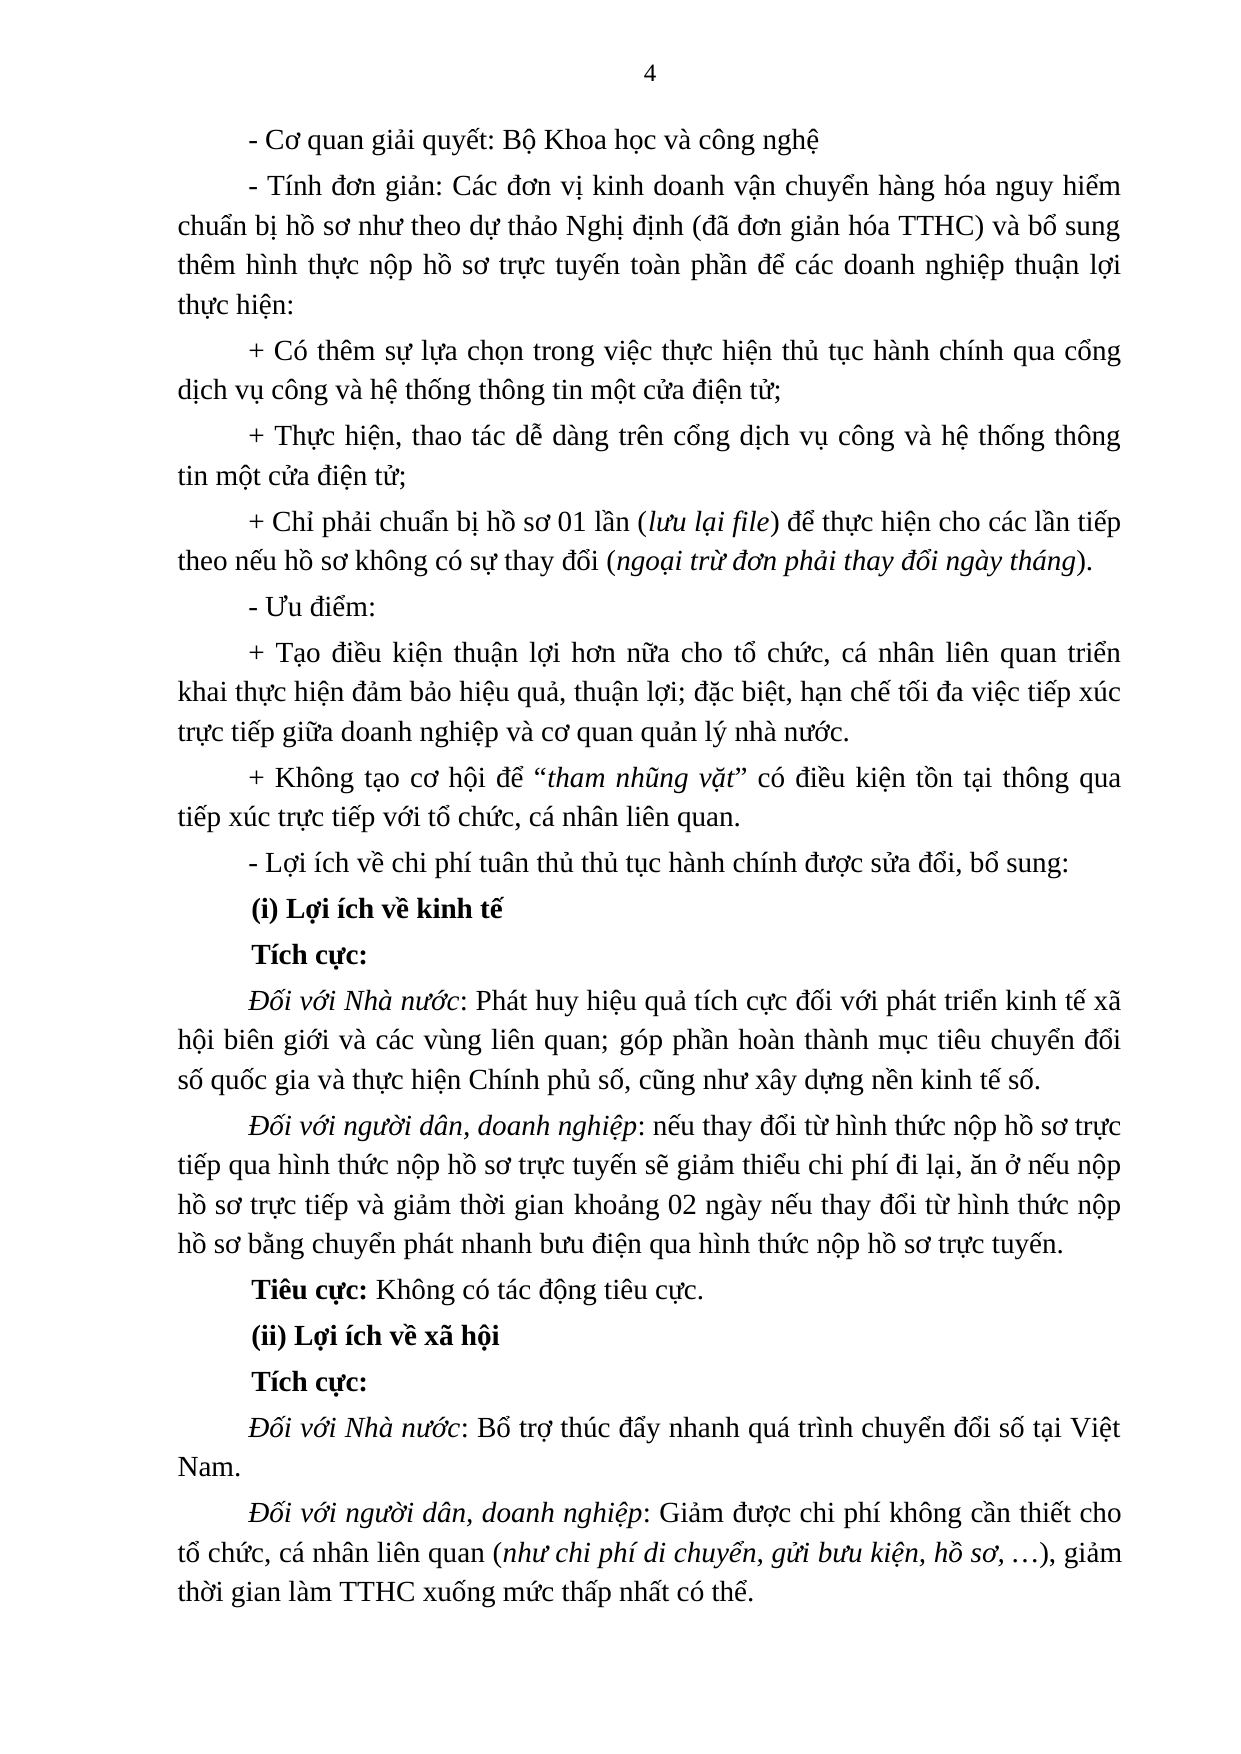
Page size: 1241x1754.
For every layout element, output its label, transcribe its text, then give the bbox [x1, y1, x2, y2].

text - Ưu điểm: [177, 585, 1122, 624]
text Tích cực: [177, 1360, 1122, 1399]
text Đối với Nhà nước: Phát huy hiệu quả tích cực đối với phát triển kinh tế xã hội biên giới và các vùng liên quan; góp phần hoàn thành mục tiêu chuyển đổi số quốc gia và thực hiện Chính phủ số, cũng như xây dựng nền kinh tế số. [177, 978, 1122, 1097]
text + Thực hiện, thao tác dễ dàng trên cổng dịch vụ công và hệ thống thông tin một cửa điện tử; [177, 414, 1122, 493]
text Đối với người dân, doanh nghiệp: Giảm được chi phí không cần thiết cho tổ chức, cá nhân liên quan (như chi phí di chuyển, gửi bưu kiện, hồ sơ, …), giảm thời gian làm TTHC xuống mức thấp nhất có thể. [177, 1491, 1122, 1610]
text - Tính đơn giản: Các đơn vị kinh doanh vận chuyển hàng hóa nguy hiểm chuẩn bị hồ sơ như theo dự thảo Nghị định (đã đơn giản hóa TTHC) và bổ sung thêm hình thực nộp hồ sơ trực tuyến toàn phần để các doanh nghiệp thuận lợi thực hiện: [177, 164, 1122, 322]
text + Chỉ phải chuẩn bị hồ sơ 01 lần (lưu lại file) để thực hiện cho các lần tiếp theo nếu hồ sơ không có sự thay đổi (ngoại trừ đơn phải thay đổi ngày tháng). [177, 499, 1122, 578]
text + Không tạo cơ hội để “tham nhũng vặt” có điều kiện tồn tại thông qua tiếp xúc trực tiếp với tổ chức, cá nhân liên quan. [177, 756, 1122, 835]
text + Tạo điều kiện thuận lợi hơn nữa cho tổ chức, cá nhân liên quan triển khai thực hiện đảm bảo hiệu quả, thuận lợi; đặc biệt, hạn chế tối đa việc tiếp xúc trực tiếp giữa doanh nghiệp và cơ quan quản lý nhà nước. [177, 631, 1122, 749]
text Tiêu cực: Không có tác động tiêu cực. [177, 1268, 1122, 1308]
text Tích cực: [177, 933, 1122, 972]
text - Lợi ích về chi phí tuân thủ thủ tục hành chính được sửa đổi, bổ sung: [177, 841, 1122, 881]
text Đối với Nhà nước: Bổ trợ thúc đẩy nhanh quá trình chuyển đổi số tại Việt Nam. [177, 1406, 1122, 1485]
text - Cơ quan giải quyết: Bộ Khoa học và công nghệ [177, 118, 1122, 158]
text (i) Lợi ích về kinh tế [177, 887, 1122, 926]
text Đối với người dân, doanh nghiệp: nếu thay đổi từ hình thức nộp hồ sơ trực tiếp qua hình thức nộp hồ sơ trực tuyến sẽ giảm thiểu chi phí đi lại, ăn ở nếu nộp hồ sơ trực tiếp và giảm thời gian khoảng 02 ngày nếu thay đổi từ hình thức nộp hồ sơ bằng chuyển phát nhanh bưu điện qua hình thức nộp hồ sơ trực tuyến. [177, 1103, 1122, 1262]
text (ii) Lợi ích về xã hội [177, 1314, 1122, 1353]
text + Có thêm sự lựa chọn trong việc thực hiện thủ tục hành chính qua cổng dịch vụ công và hệ thống thông tin một cửa điện tử; [177, 328, 1122, 408]
